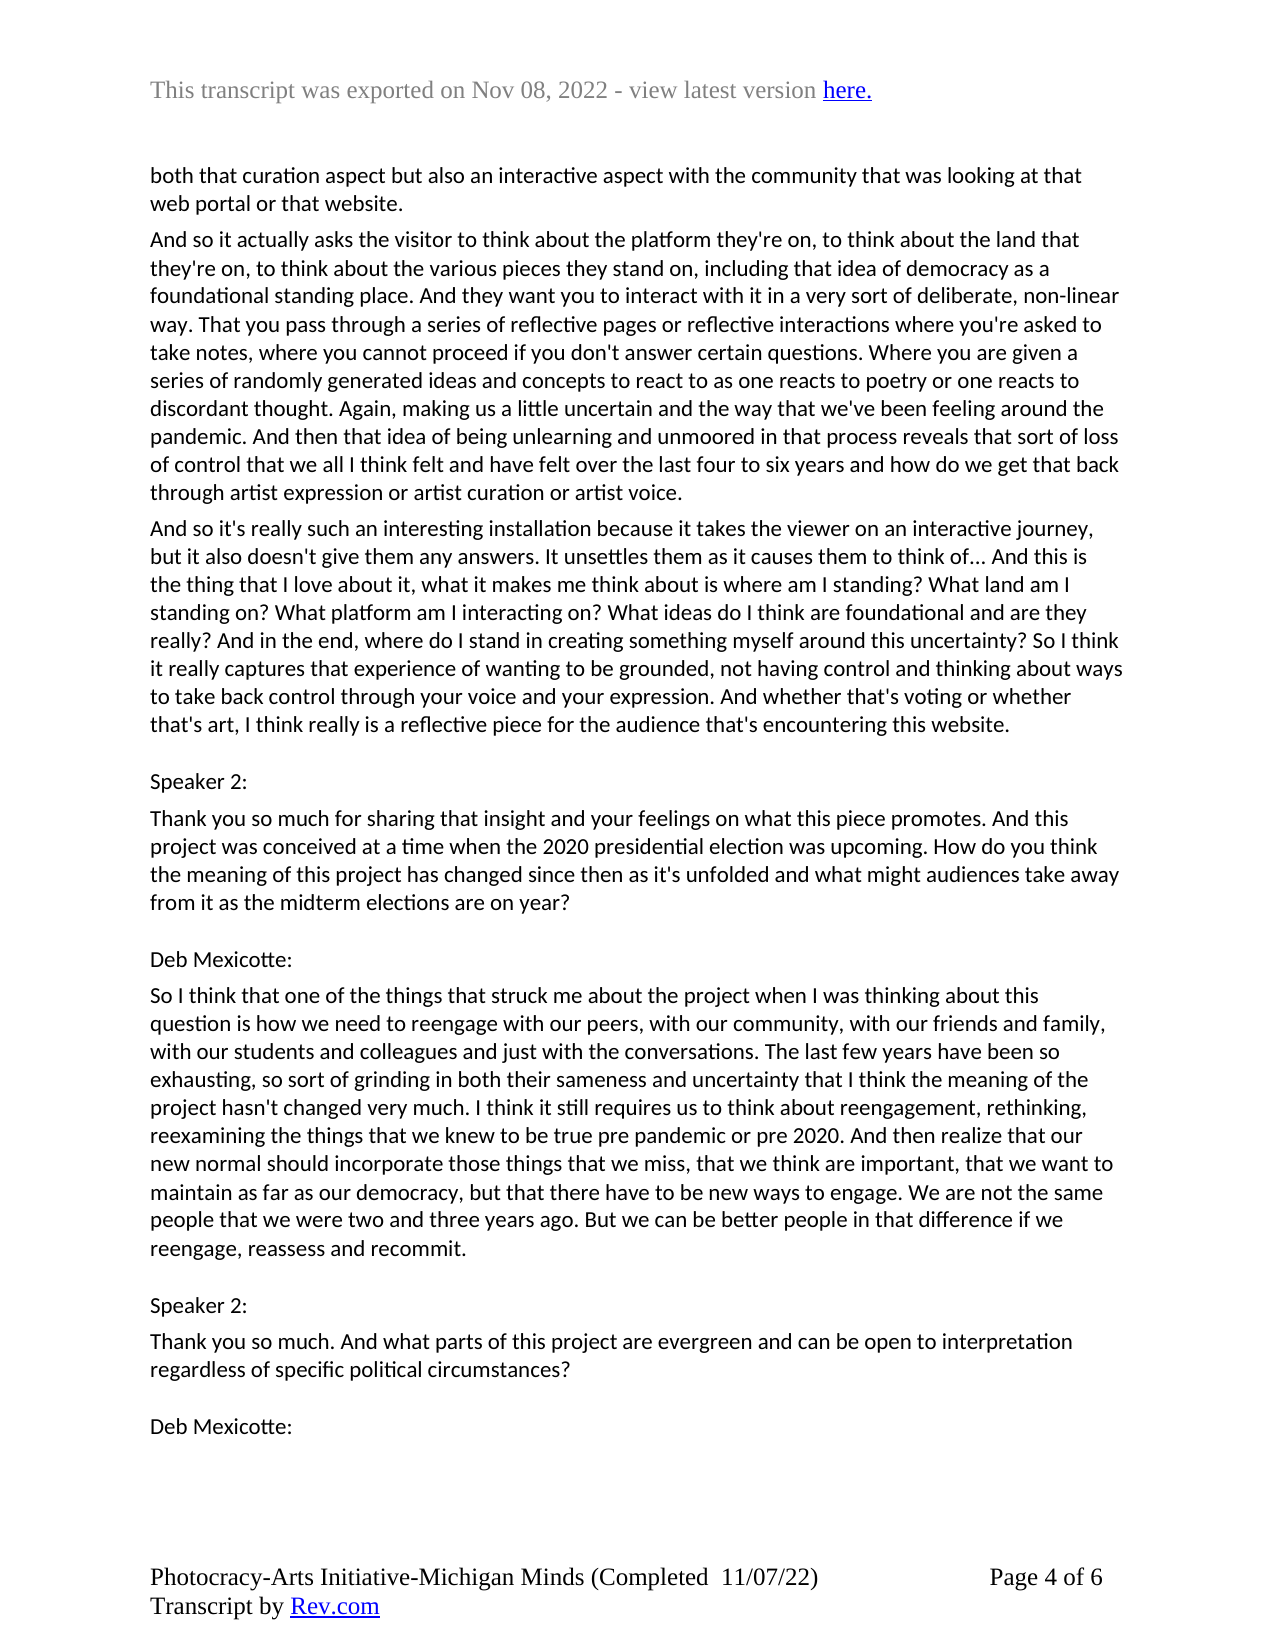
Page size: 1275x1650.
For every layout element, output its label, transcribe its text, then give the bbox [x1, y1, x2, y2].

text Speaker 2: [150, 1291, 1125, 1319]
text Deb Mexicotte: [150, 945, 1125, 973]
text Thank you so much for sharing that insight and your feelings on what this piece promotes. And this project was conceived at a time when the 2020 presidential election was upcoming. How do you think the meaning of this project has changed since then as it's unfolded and what might audiences take away from it as the midterm elections are on year? [150, 804, 1125, 916]
text And so it's really such an interesting installation because it takes the viewer on an interactive journey, but it also doesn't give them any answers. It unsettles them as it causes them to think of... And this is the thing that I love about it, what it makes me think about is where am I standing? What land am I standing on? What platform am I interacting on? What ideas do I think are foundational and are they really? And in the end, where do I stand in creating something myself around this uncertainty? So I think it really captures that experience of wanting to be grounded, not having control and thinking about ways to take back control through your voice and your expression. And whether that's voting or whether that's art, I think really is a reflective piece for the audience that's encountering this website. [150, 514, 1125, 738]
text Speaker 2: [150, 767, 1125, 796]
text Thank you so much. And what parts of this project are evergreen and can be open to interpretation regardless of specific political circumstances? [150, 1327, 1125, 1383]
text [150, 161, 1125, 217]
text Deb Mexicotte: [150, 1412, 1125, 1440]
text So I think that one of the things that struck me about the project when I was thinking about this question is how we need to reengage with our peers, with our community, with our friends and family, with our students and colleagues and just with the conversations. The last few years have been so exhausting, so sort of grinding in both their sameness and uncertainty that I think the meaning of the project hasn't changed very much. I think it still requires us to think about reengagement, rethinking, reexamining the things that we knew to be true pre pandemic or pre 2020. And then realize that our new normal should incorporate those things that we miss, that we think are important, that we want to maintain as far as our democracy, but that there have to be new ways to engage. We are not the same people that we were two and three years ago. But we can be better people in that difference if we reengage, reassess and recommit. [150, 981, 1125, 1262]
text And so it actually asks the visitor to think about the platform they're on, to think about the land that they're on, to think about the various pieces they stand on, including that idea of democracy as a foundational standing place. And they want you to interact with it in a very sort of deliberate, non-linear way. That you pass through a series of reflective pages or reflective interactions where you're asked to take notes, where you cannot proceed if you don't answer certain questions. Where you are given a series of randomly generated ideas and concepts to react to as one reacts to poetry or one reacts to discordant thought. Again, making us a little uncertain and the way that we've been feeling around the pandemic. And then that idea of being unlearning and unmoored in that process reveals that sort of loss of control that we all I think felt and have felt over the last four to six years and how do we get that back through artist expression or artist curation or artist voice. [150, 226, 1125, 506]
